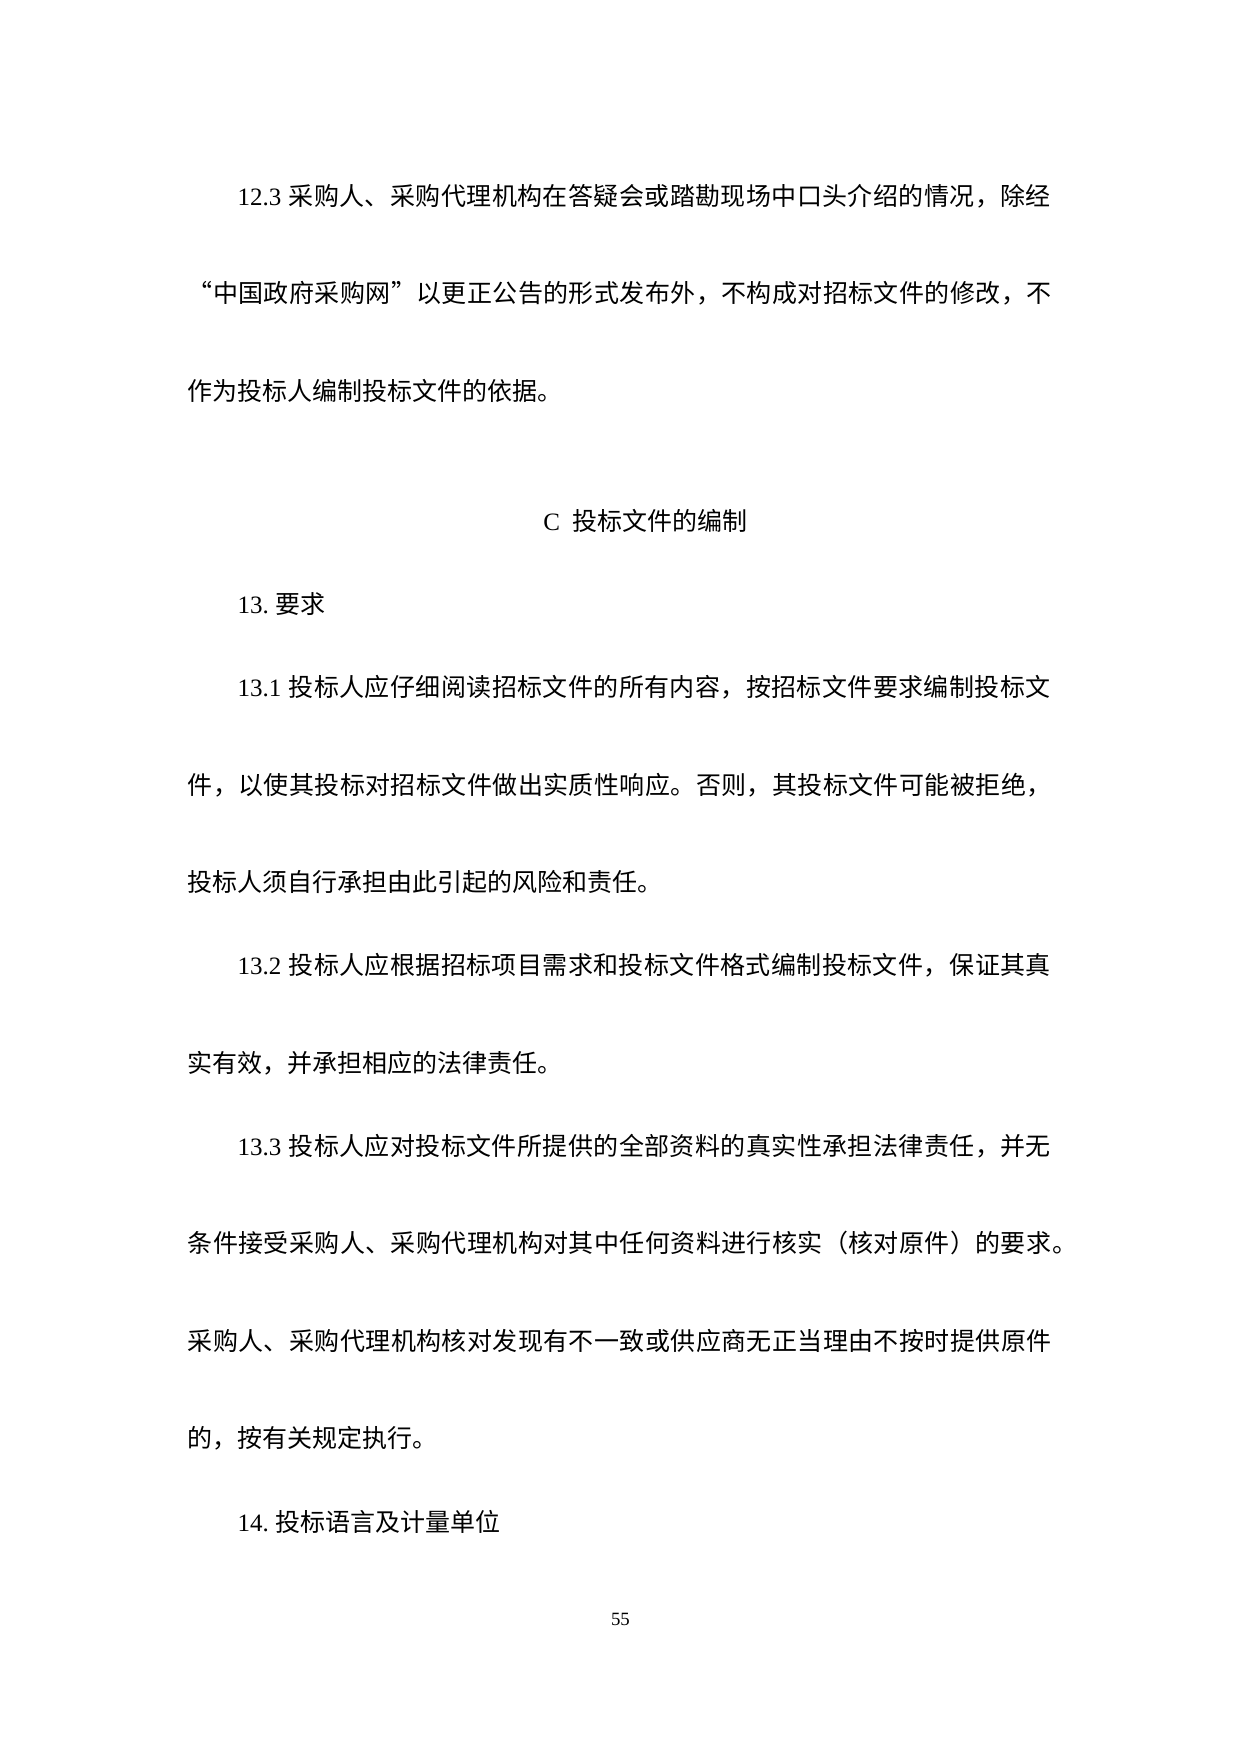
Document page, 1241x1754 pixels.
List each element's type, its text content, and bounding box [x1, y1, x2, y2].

text 14. 投标语言及计量单位 [187, 1488, 1053, 1553]
text 13.2 投标人应根据招标项目需求和投标文件格式编制投标文件，保证其真实有效，并承担相应的法律责任。 [187, 931, 1053, 1094]
text 12.3 采购人、采购代理机构在答疑会或踏勘现场中口头介绍的情况，除经“中国政府采购网”以更正公告的形式发布外，不构成对招标文件的修改，不作为投标人编制投标文件的依据。 [187, 162, 1053, 422]
text 13.3 投标人应对投标文件所提供的全部资料的真实性承担法律责任，并无条件接受采购人、采购代理机构对其中任何资料进行核实（核对原件）的要求。采购人、采购代理机构核对发现有不一致或供应商无正当理由不按时提供原件的，按有关规定执行。 [187, 1112, 1053, 1469]
text 13. 要求 [187, 570, 1053, 635]
text C 投标文件的编制 [187, 487, 1053, 552]
text 13.1 投标人应仔细阅读招标文件的所有内容，按招标文件要求编制投标文件，以使其投标对招标文件做出实质性响应。否则，其投标文件可能被拒绝，投标人须自行承担由此引起的风险和责任。 [187, 653, 1053, 913]
